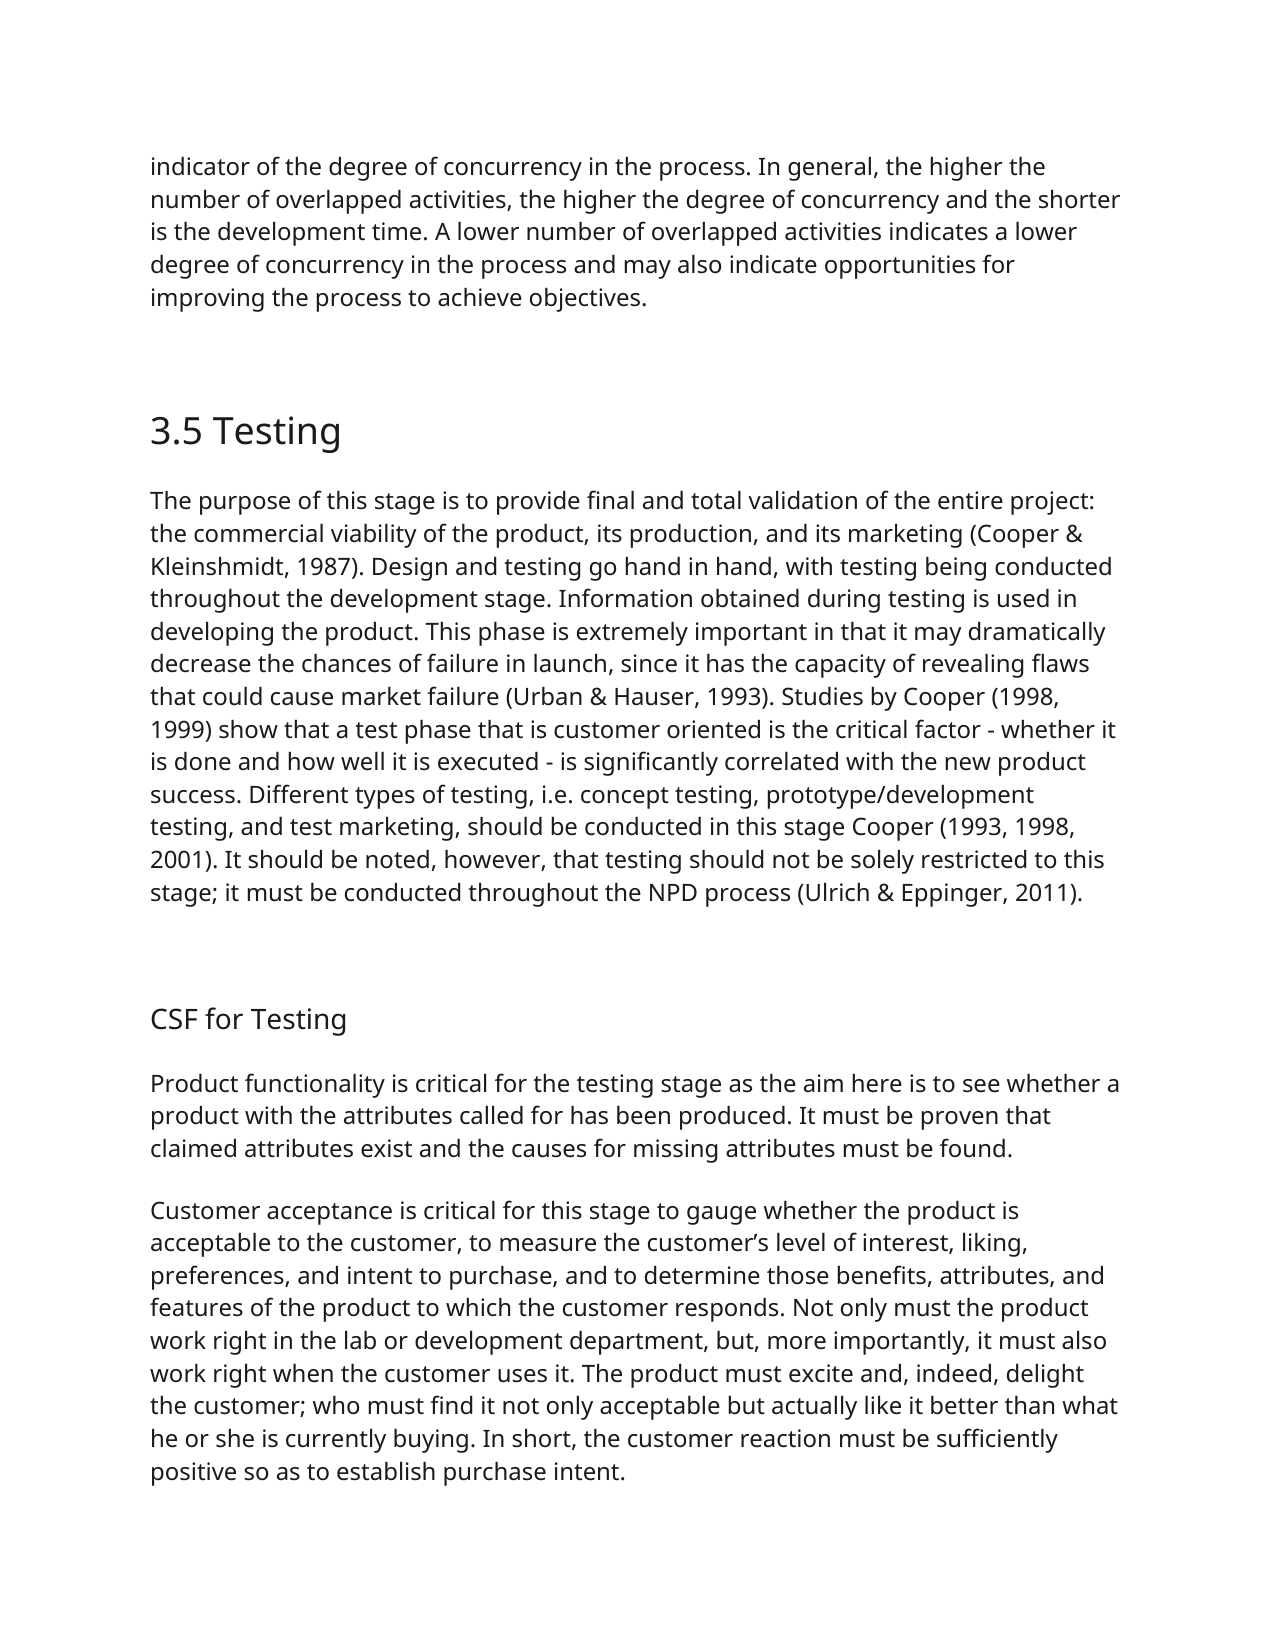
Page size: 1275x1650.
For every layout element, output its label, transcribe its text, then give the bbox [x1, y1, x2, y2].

text Product functionality is critical for the testing stage as the aim here is to see whether a product with the attributes called for has been produced. It must be proven that claimed attributes exist and the causes for missing attributes must be found. [150, 1066, 1125, 1164]
text 3.5 Testing [150, 404, 1125, 455]
text Customer acceptance is critical for this stage to gauge whether the product is acceptable to the customer, to measure the customer’s level of interest, liking, preferences, and intent to purchase, and to determine those benefits, attributes, and features of the product to which the customer responds. Not only must the product work right in the lab or development department, but, more importantly, it must also work right when the customer uses it. The product must excite and, indeed, delight the customer; who must find it not only acceptable but actually like it better than what he or she is currently buying. In short, the customer reaction must be sufficiently positive so as to establish purchase intent. [150, 1193, 1125, 1487]
text CSF for Testing [150, 999, 1125, 1037]
text The purpose of this stage is to provide final and total validation of the entire project: the commercial viability of the product, its production, and its marketing (Cooper & Kleinshmidt, 1987). Design and testing go hand in hand, with testing being conducted throughout the development stage. Information obtained during testing is used in developing the product. This phase is extremely important in that it may dramatically decrease the chances of failure in launch, since it has the capacity of revealing flaws that could cause market failure (Urban & Hauser, 1993). Studies by Cooper (1998, 1999) show that a test phase that is customer oriented is the critical factor - whether it is done and how well it is executed - is significantly correlated with the new product success. Different types of testing, i.e. concept testing, prototype/development testing, and test marketing, should be conducted in this stage Cooper (1993, 1998, 2001). It should be noted, however, that testing should not be solely restricted to this stage; it must be conducted throughout the NPD process (Ulrich & Eppinger, 2011). [150, 484, 1125, 908]
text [150, 150, 1125, 313]
